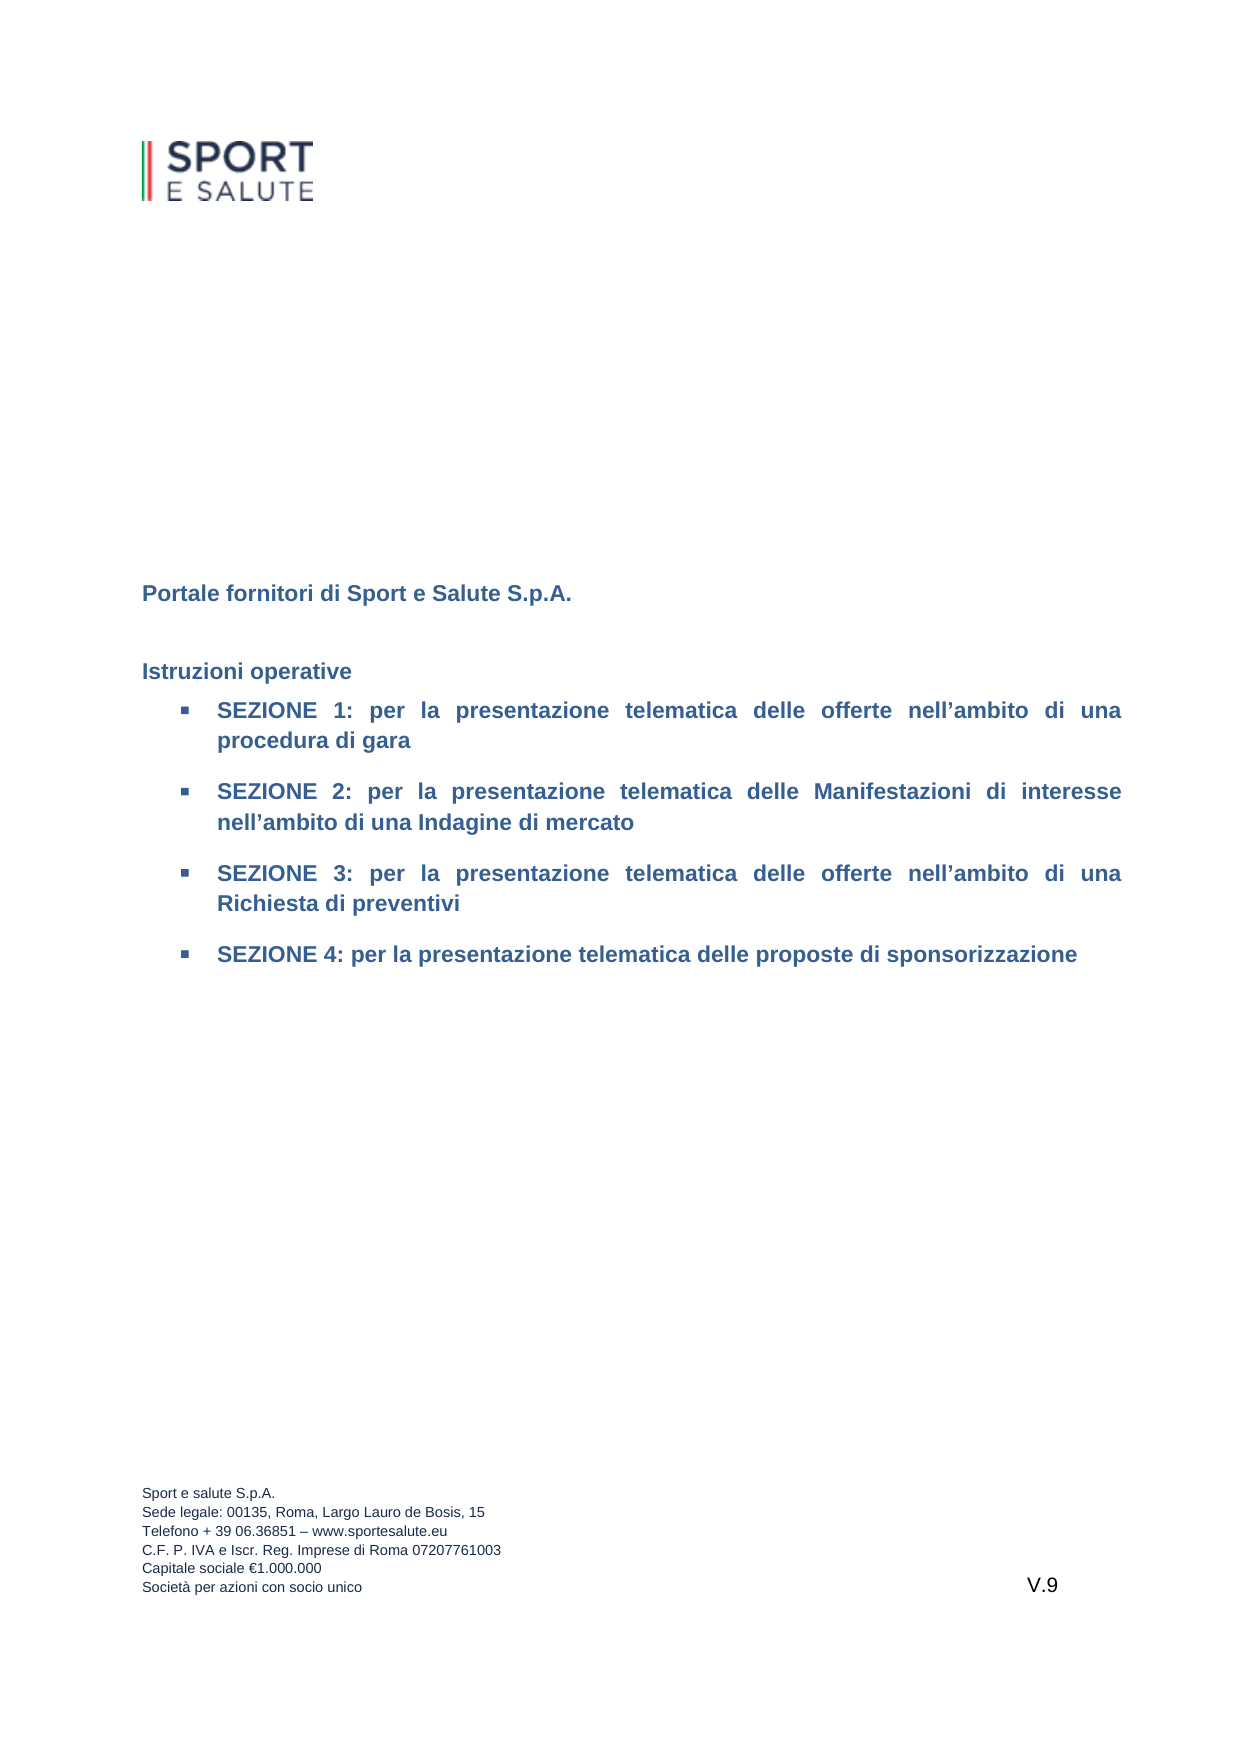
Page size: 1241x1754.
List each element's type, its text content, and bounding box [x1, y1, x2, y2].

text Istruzioni operative [142, 658, 1122, 684]
list SEZIONE 1: per la presentazione telematica delle offerte nell’ambito di una procedura di gara [179, 697, 1122, 753]
list SEZIONE 2: per la presentazione telematica delle Manifestazioni di interesse nell’ambito di una Indagine di mercato [179, 778, 1122, 835]
picture [141, 141, 313, 201]
text Portale fornitori di Sport e Salute S.p.A. [142, 580, 1122, 607]
list SEZIONE 3: per la presentazione telematica delle offerte nell’ambito di una Richiesta di preventivi [179, 859, 1122, 916]
list SEZIONE 4: per la presentazione telematica delle proposte di sponsorizzazione [179, 941, 1122, 967]
